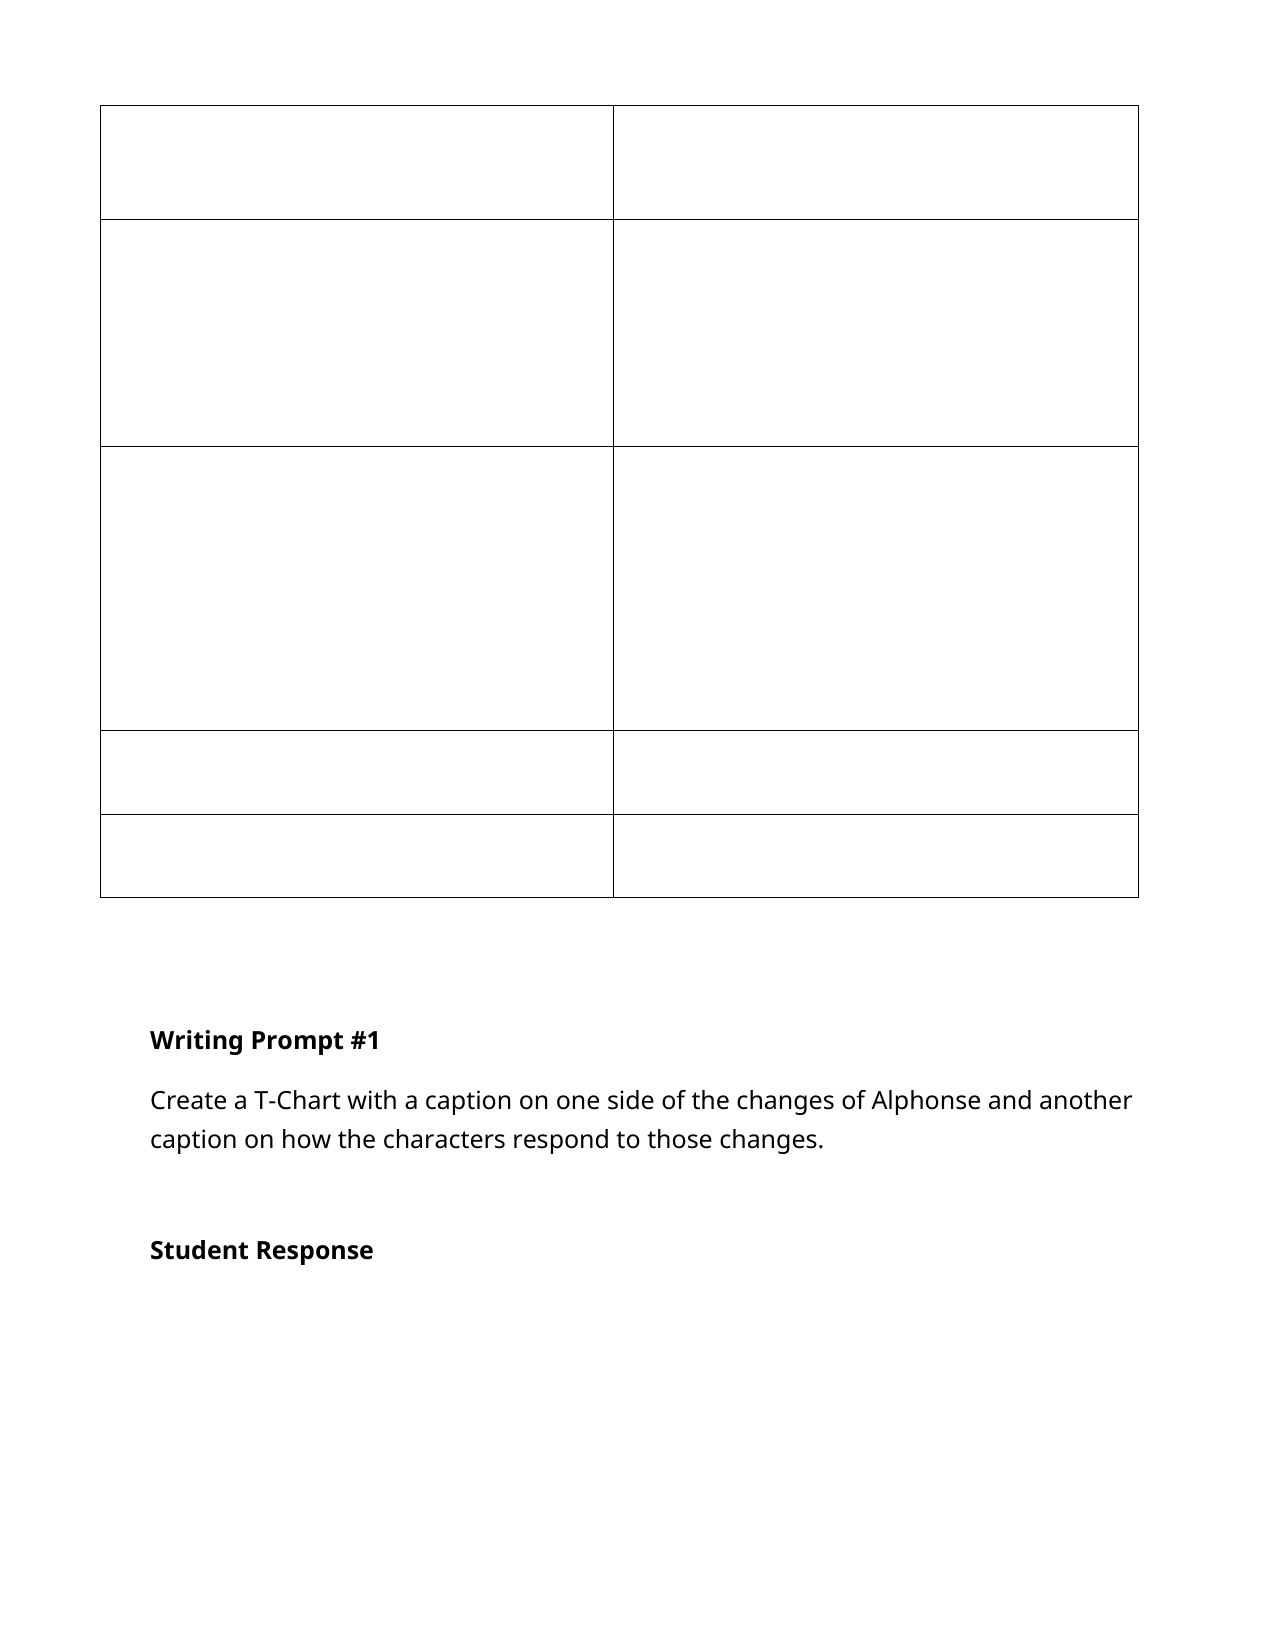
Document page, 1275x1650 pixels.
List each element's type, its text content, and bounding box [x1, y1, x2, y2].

table_cell [101, 220, 613, 446]
table_cell [614, 106, 1138, 219]
table_cell [101, 815, 613, 897]
text Writing Prompt #1 [150, 1023, 1200, 1057]
table_cell [614, 731, 1138, 813]
text Student Response [150, 1233, 1125, 1267]
table_cell [101, 731, 613, 813]
table_cell [614, 815, 1138, 897]
table_cell [101, 447, 613, 730]
table_cell [101, 106, 613, 219]
table_cell [614, 220, 1138, 446]
text Create a T-Chart with a caption on one side of the changes of Alphonse and another caption on how the characters respond to those changes. [150, 1083, 1200, 1156]
table_cell [614, 447, 1138, 730]
